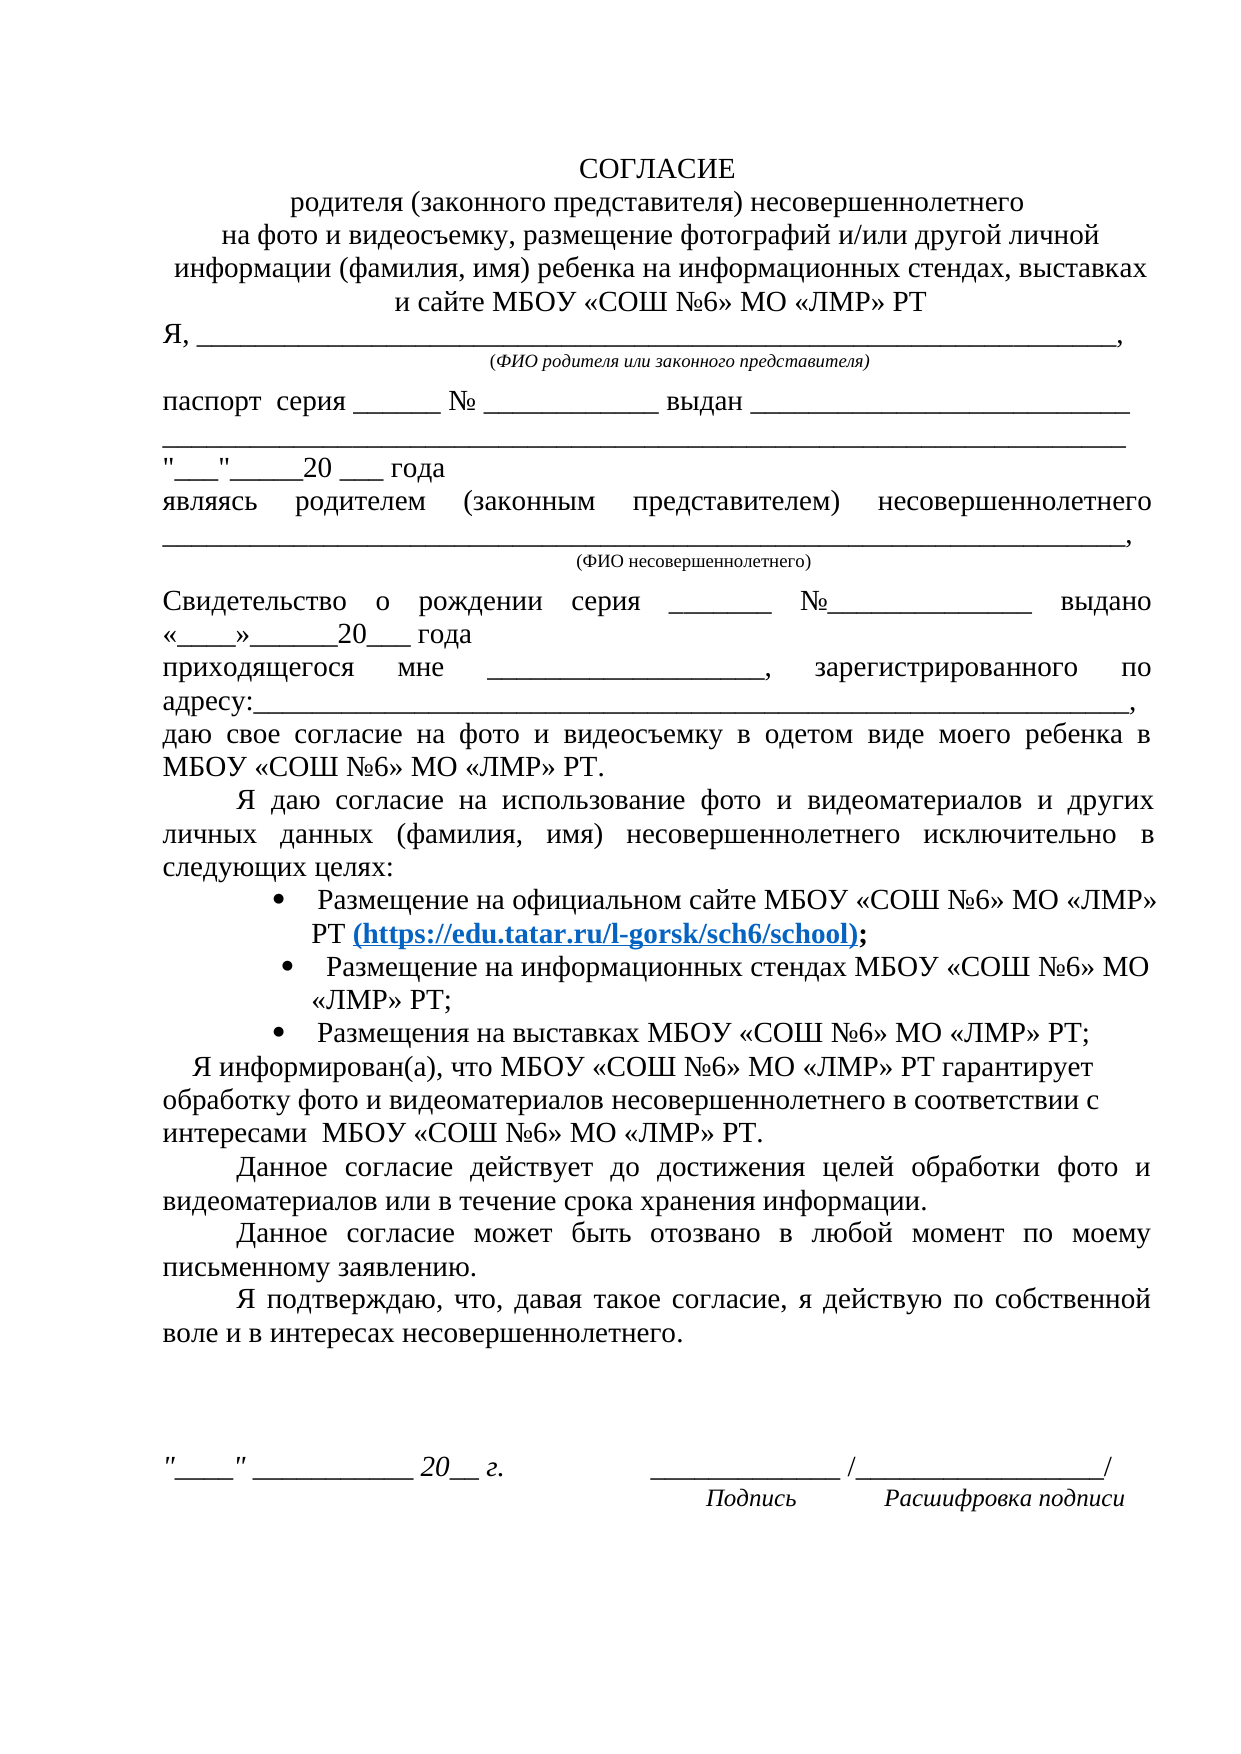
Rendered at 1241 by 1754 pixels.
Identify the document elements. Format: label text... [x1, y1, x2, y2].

text Размещение на информационных стендах МБОУ «СОШ №6» МО «ЛМР» РТ; [282, 949, 1150, 1016]
text Свидетельство о рождении серия _______ №______________ выдано «____»______20___ года [162, 584, 1159, 650]
text Данное согласие действует до достижения целей обработки фото и видеоматериалов или в течение срока хранения информации. [162, 1149, 1158, 1216]
text (ФИО несовершеннолетнего) [576, 550, 1154, 571]
text родителя (законного представителя) несовершеннолетнего [290, 184, 1154, 218]
text Я подтверждаю, что, давая такое согласие, я действую по собственной воле и в интересах несовершеннолетнего. [162, 1282, 1158, 1349]
text Я, _______________________________________________________________, (ФИО родителя или законного представителя) [163, 317, 1131, 371]
text Данное согласие может быть отозвано в любой момент по моему письменному заявлению. [162, 1216, 1158, 1282]
text СОГЛАСИЕ [579, 151, 1154, 184]
text паспорт серия ______ № ____________ выдан __________________________ __________________________________________________________________ "___"_____20 ___ года [162, 384, 1130, 484]
text являясь родителем (законным представителем) несовершеннолетнего __________________________________________________________________, [162, 484, 1158, 550]
text Размещение на официальном сайте МБОУ «СОШ №6» МО «ЛМР» РТ (https://edu.tatar.ru/l-gorsk/sch6/school); [274, 883, 1159, 949]
text "____" ___________ 20__ г. _____________ /_________________/ Подпись Расшифровка подписи [162, 1449, 1132, 1512]
text на фото и видеосъемку, размещение фотографий и/или другой личной информации (фамилия, имя) ребенка на информационных стендах, выставках и сайте МБОУ «СОШ №6» МО «ЛМР» РТ [170, 218, 1150, 317]
text приходящегося мне ___________________, зарегистрированного по адресу:____________________________________________________________, даю свое согласие на фото и видеосъемку в одетом виде моего ребенка в МБОУ «СОШ №6» МО «ЛМР» РТ. [162, 650, 1158, 783]
text обработку фото и видеоматериалов несовершеннолетнего в соответствии с интересами МБОУ «СОШ №6» МО «ЛМР» РТ. [162, 1083, 1106, 1149]
text Размещения на выставках МБОУ «СОШ №6» МО «ЛМР» РТ; Я информирован(а), что МБОУ «СОШ №6» МО «ЛМР» РТ гарантирует [192, 1016, 1100, 1083]
text Я даю согласие на использование фото и видеоматериалов и других личных данных (фамилия, имя) несовершеннолетнего исключительно в следующих целях: [162, 783, 1154, 883]
